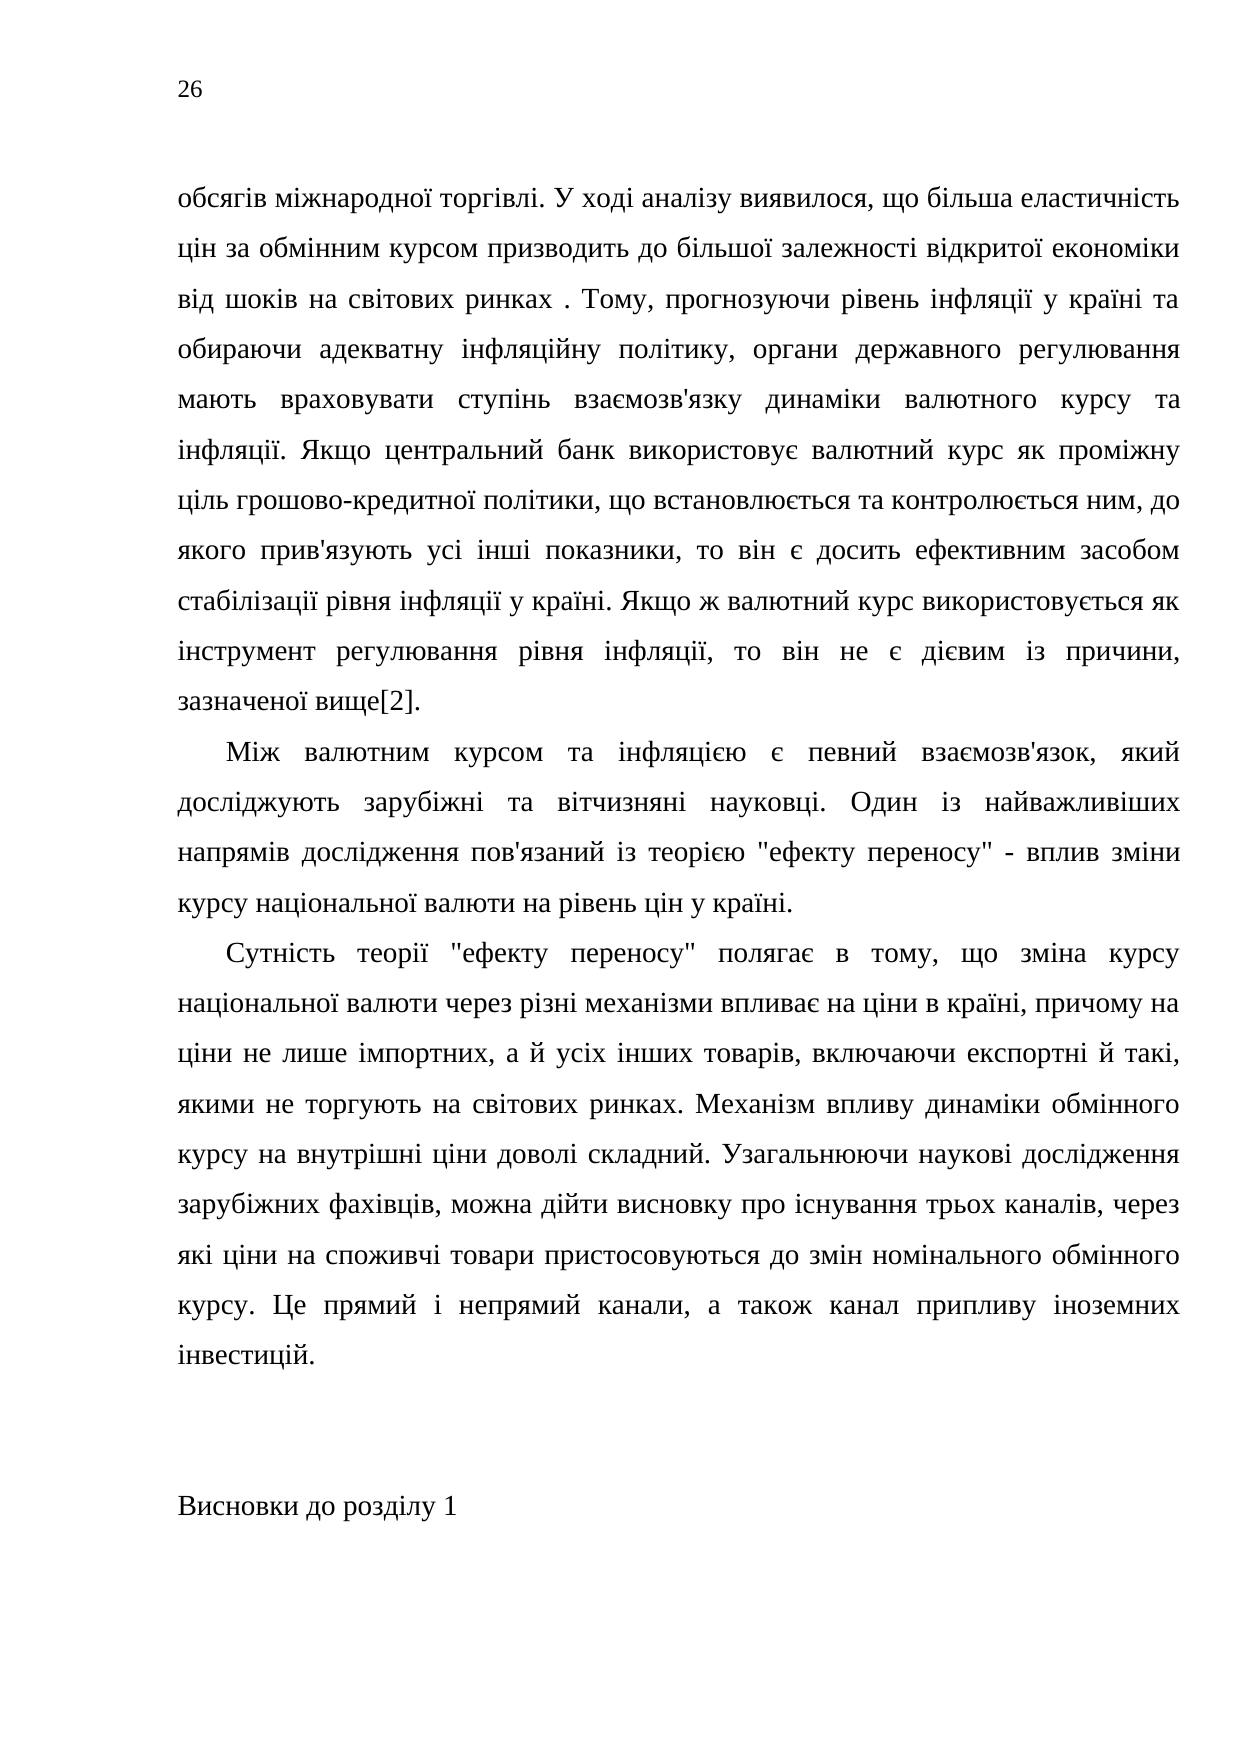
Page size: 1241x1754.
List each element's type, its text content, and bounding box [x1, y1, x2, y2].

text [177, 180, 1181, 717]
text Між валютним курсом та інфляцією є певний взаємозв'язок, який досліджують зарубіжні та вітчизняні науковці. Один із найважливіших напрямів дослідження пов'язаний із теорією "ефекту переносу" - вплив зміни курсу національної валюти на рівень цін у країні. [177, 734, 1181, 918]
text Сутність теорії "ефекту переносу" полягає в тому, що зміна курсу національної валюти через різні механізми впливає на ціни в країні, причому на ціни не лише імпортних, а й усіх інших товарів, включаючи експортні й такі, якими не торгують на світових ринках. Механізм впливу динаміки обмінного курсу на внутрішні ціни доволі складний. Узагальнюючи наукові дослідження зарубіжних фахівців, можна дійти висновку про існування трьох каналів, через які ціни на споживчі товари пристосовуються до змін номінального обмінного курсу. Це прямий і непрямий канали, а також канал припливу іноземних інвестицій. [177, 935, 1181, 1371]
text Висновки до розділу 1 [177, 1488, 1181, 1522]
